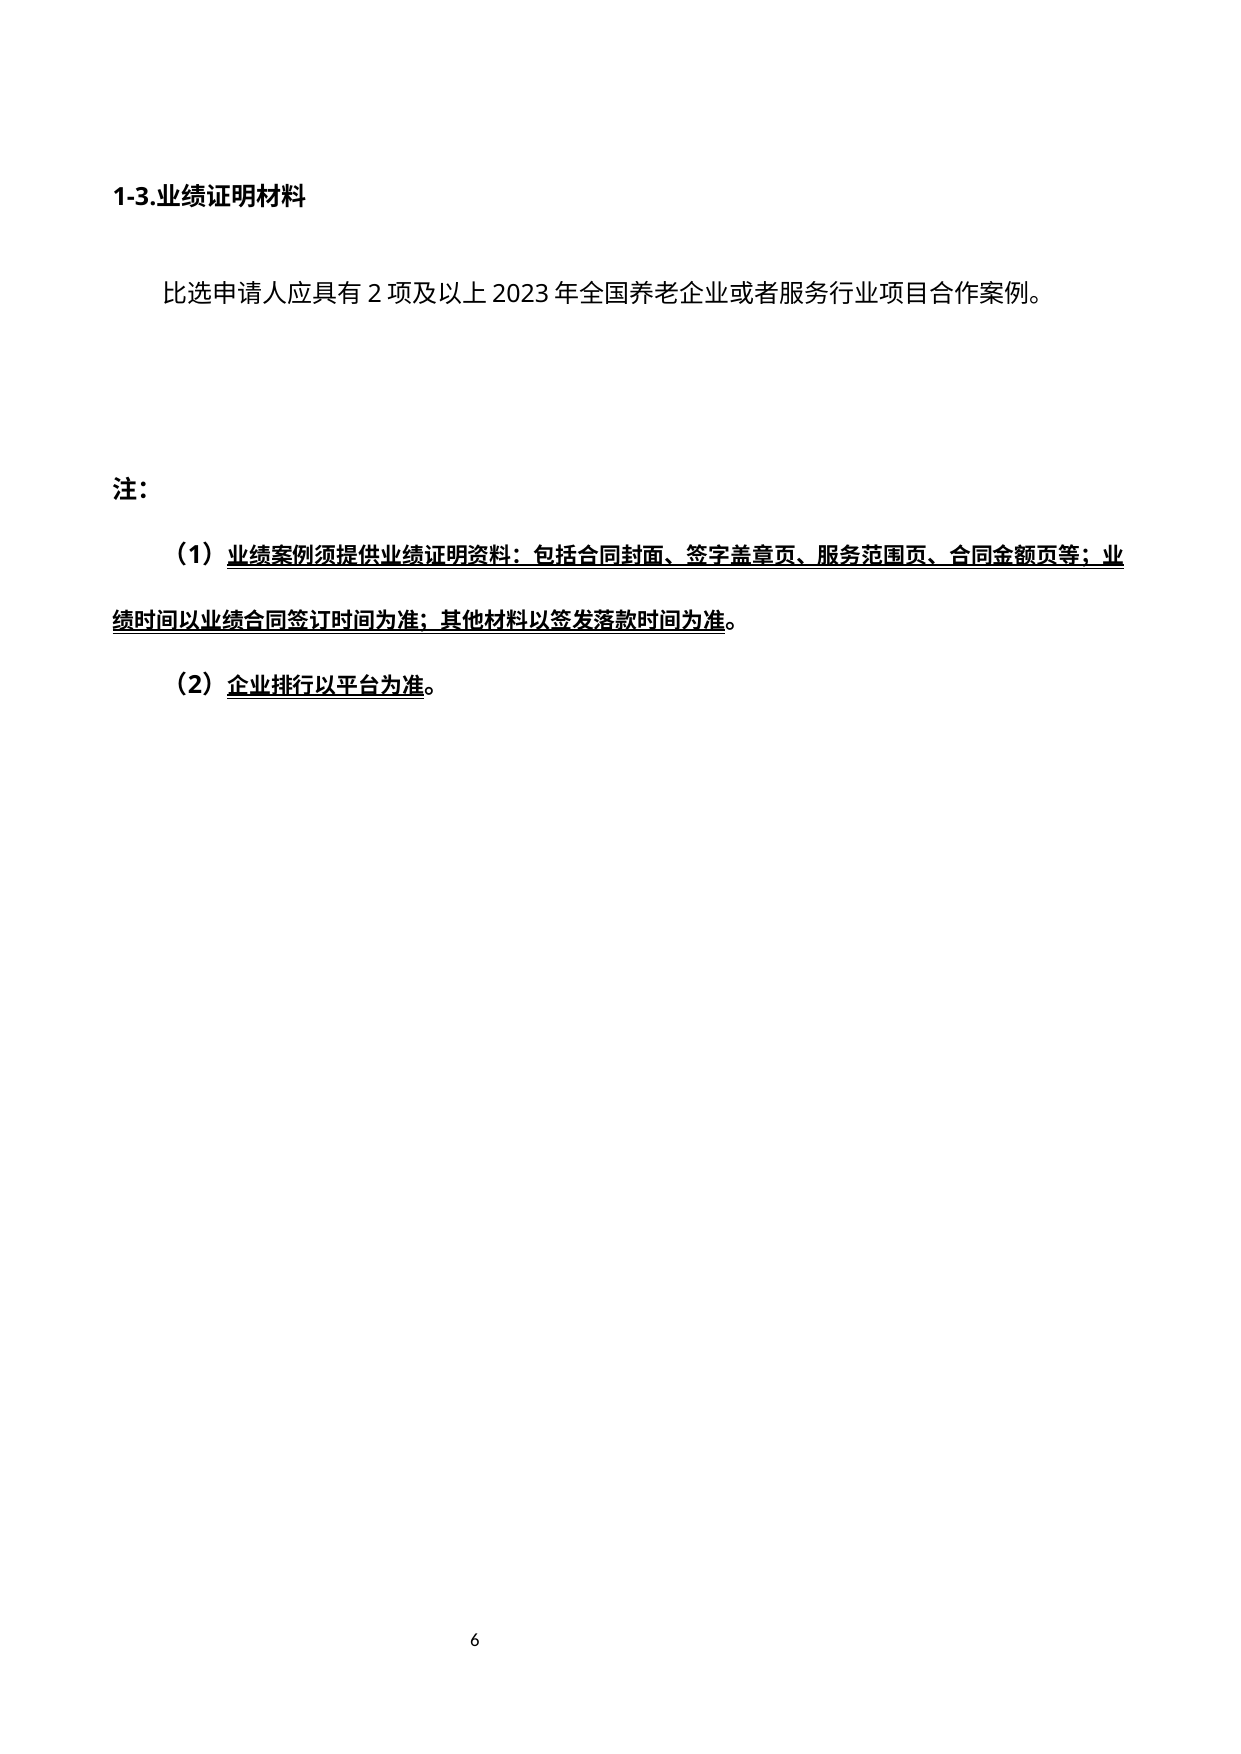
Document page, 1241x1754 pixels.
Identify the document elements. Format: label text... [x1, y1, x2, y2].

subtitle 比选申请人应具有2项及以上2023年全国养老企业或者服务行业项目合作案例。 [112, 259, 1128, 324]
text （1）业绩案例须提供业绩证明资料：包括合同封面、签字盖章页、服务范围页、合同金额页等；业绩时间以业绩合同签订时间为准；其他材料以签发落款时间为准。 [112, 520, 1128, 650]
text 1-3.业绩证明材料 [112, 162, 1128, 227]
text （2）企业排行以平台为准。 [112, 650, 1128, 715]
text 注： [112, 455, 1128, 520]
